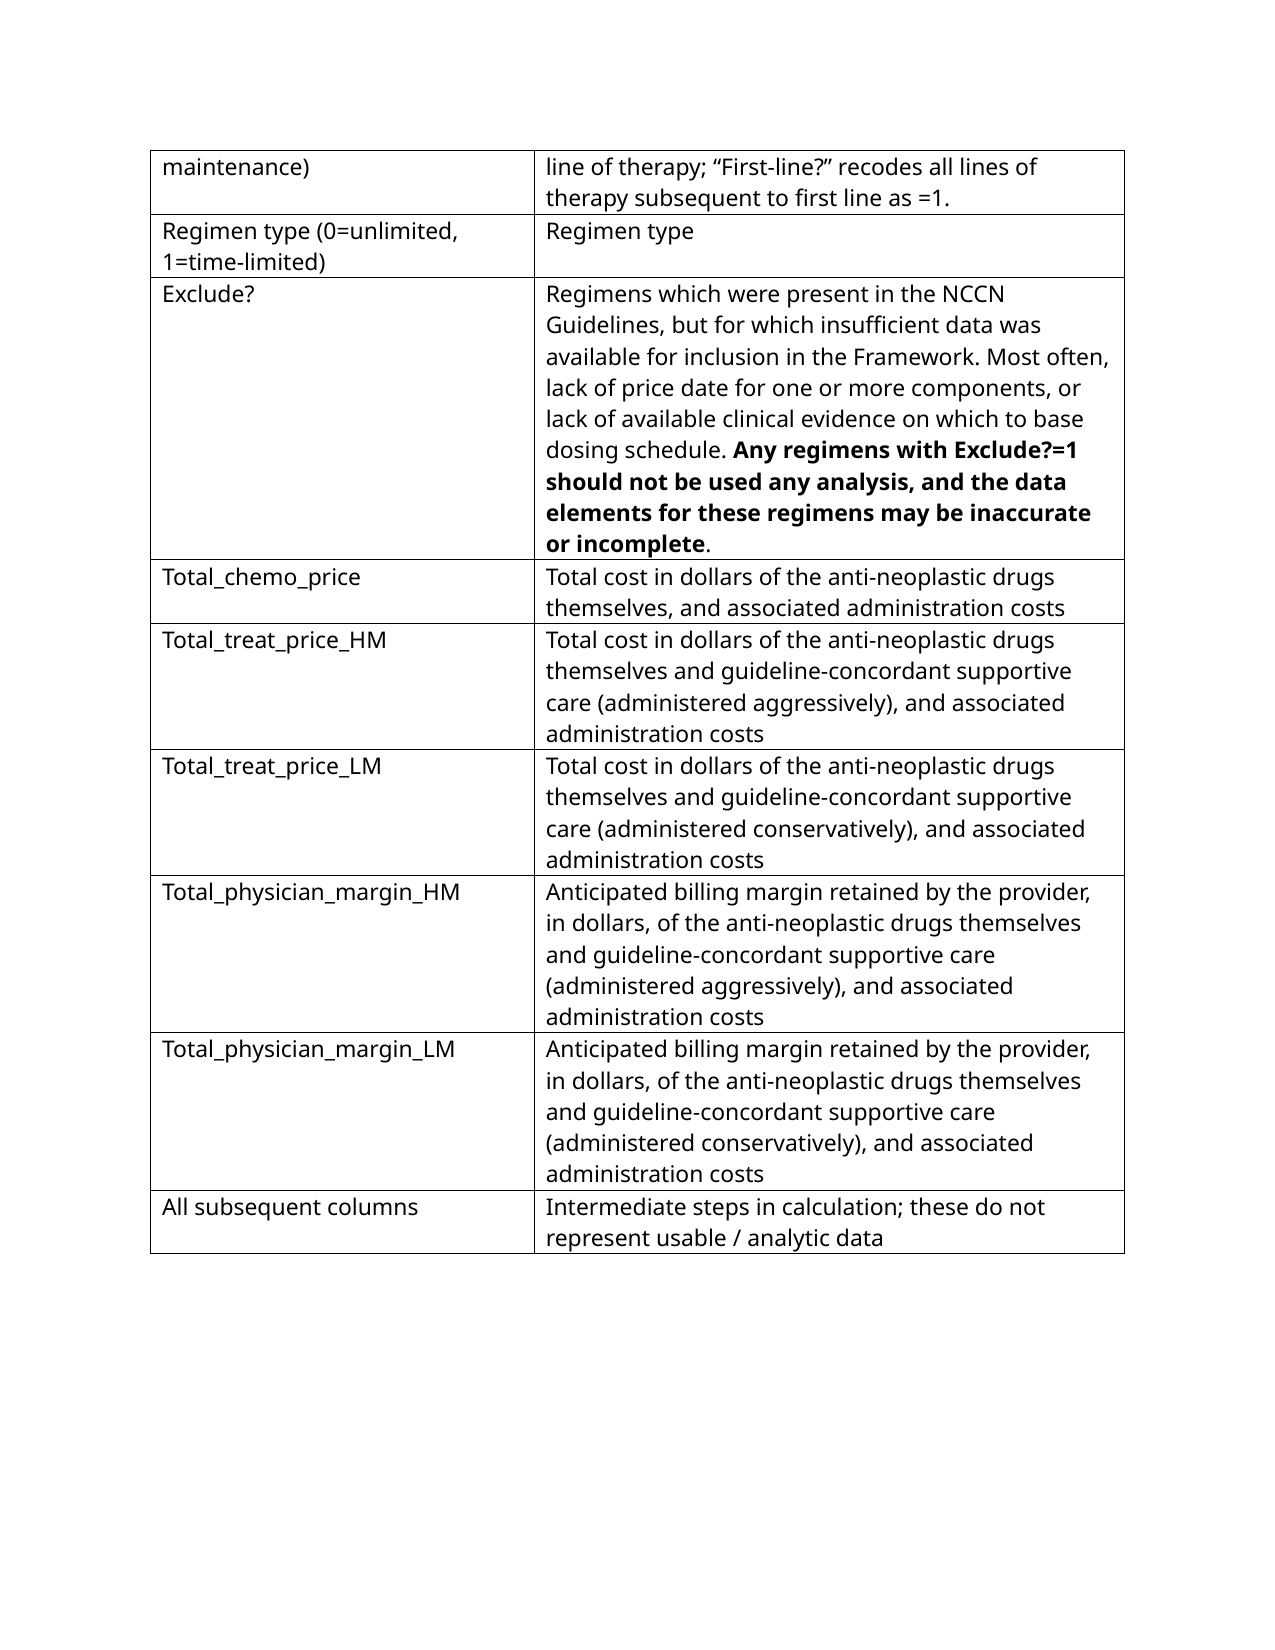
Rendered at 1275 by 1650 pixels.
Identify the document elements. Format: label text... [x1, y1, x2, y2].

table_cell Total cost in dollars of the anti-neoplastic drugs themselves, and associated administration costs [535, 560, 1124, 623]
table_cell Total cost in dollars of the anti-neoplastic drugs themselves and guideline-concordant supportive care (administered conservatively), and associated administration costs [535, 750, 1124, 875]
table_cell Regimen type [535, 215, 1124, 277]
table_cell Regimen type (0=unlimited, 1=time-limited) [151, 215, 534, 277]
table_cell Total_treat_price_LM [151, 750, 534, 875]
table_cell Anticipated billing margin retained by the provider, in dollars, of the anti-neoplastic drugs themselves and guideline-concordant supportive care (administered conservatively), and associated administration costs [535, 1033, 1124, 1189]
table_cell Anticipated billing margin retained by the provider, in dollars, of the anti-neoplastic drugs themselves and guideline-concordant supportive care (administered aggressively), and associated administration costs [535, 876, 1124, 1032]
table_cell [151, 151, 534, 213]
table_cell Intermediate steps in calculation; these do not represent usable / analytic data [535, 1191, 1124, 1253]
table_cell Total_physician_margin_LM [151, 1033, 534, 1189]
table_cell Regimens which were present in the NCCN Guidelines, but for which insufficient data was available for inclusion in the Framework. Most often, lack of price date for one or more components, or lack of available clinical evidence on which to base dosing schedule. Any regimens with Exclude?=1 should not be used any analysis, and the data elements for these regimens may be inaccurate or incomplete. [535, 278, 1124, 559]
table_cell All subsequent columns [151, 1191, 534, 1253]
table_cell Total_physician_margin_HM [151, 876, 534, 1032]
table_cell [535, 151, 1124, 213]
table_cell Total cost in dollars of the anti-neoplastic drugs themselves and guideline-concordant supportive care (administered aggressively), and associated administration costs [535, 624, 1124, 749]
table_cell Exclude? [151, 278, 534, 559]
table_cell Total_treat_price_HM [151, 624, 534, 749]
table_cell Total_chemo_price [151, 560, 534, 623]
